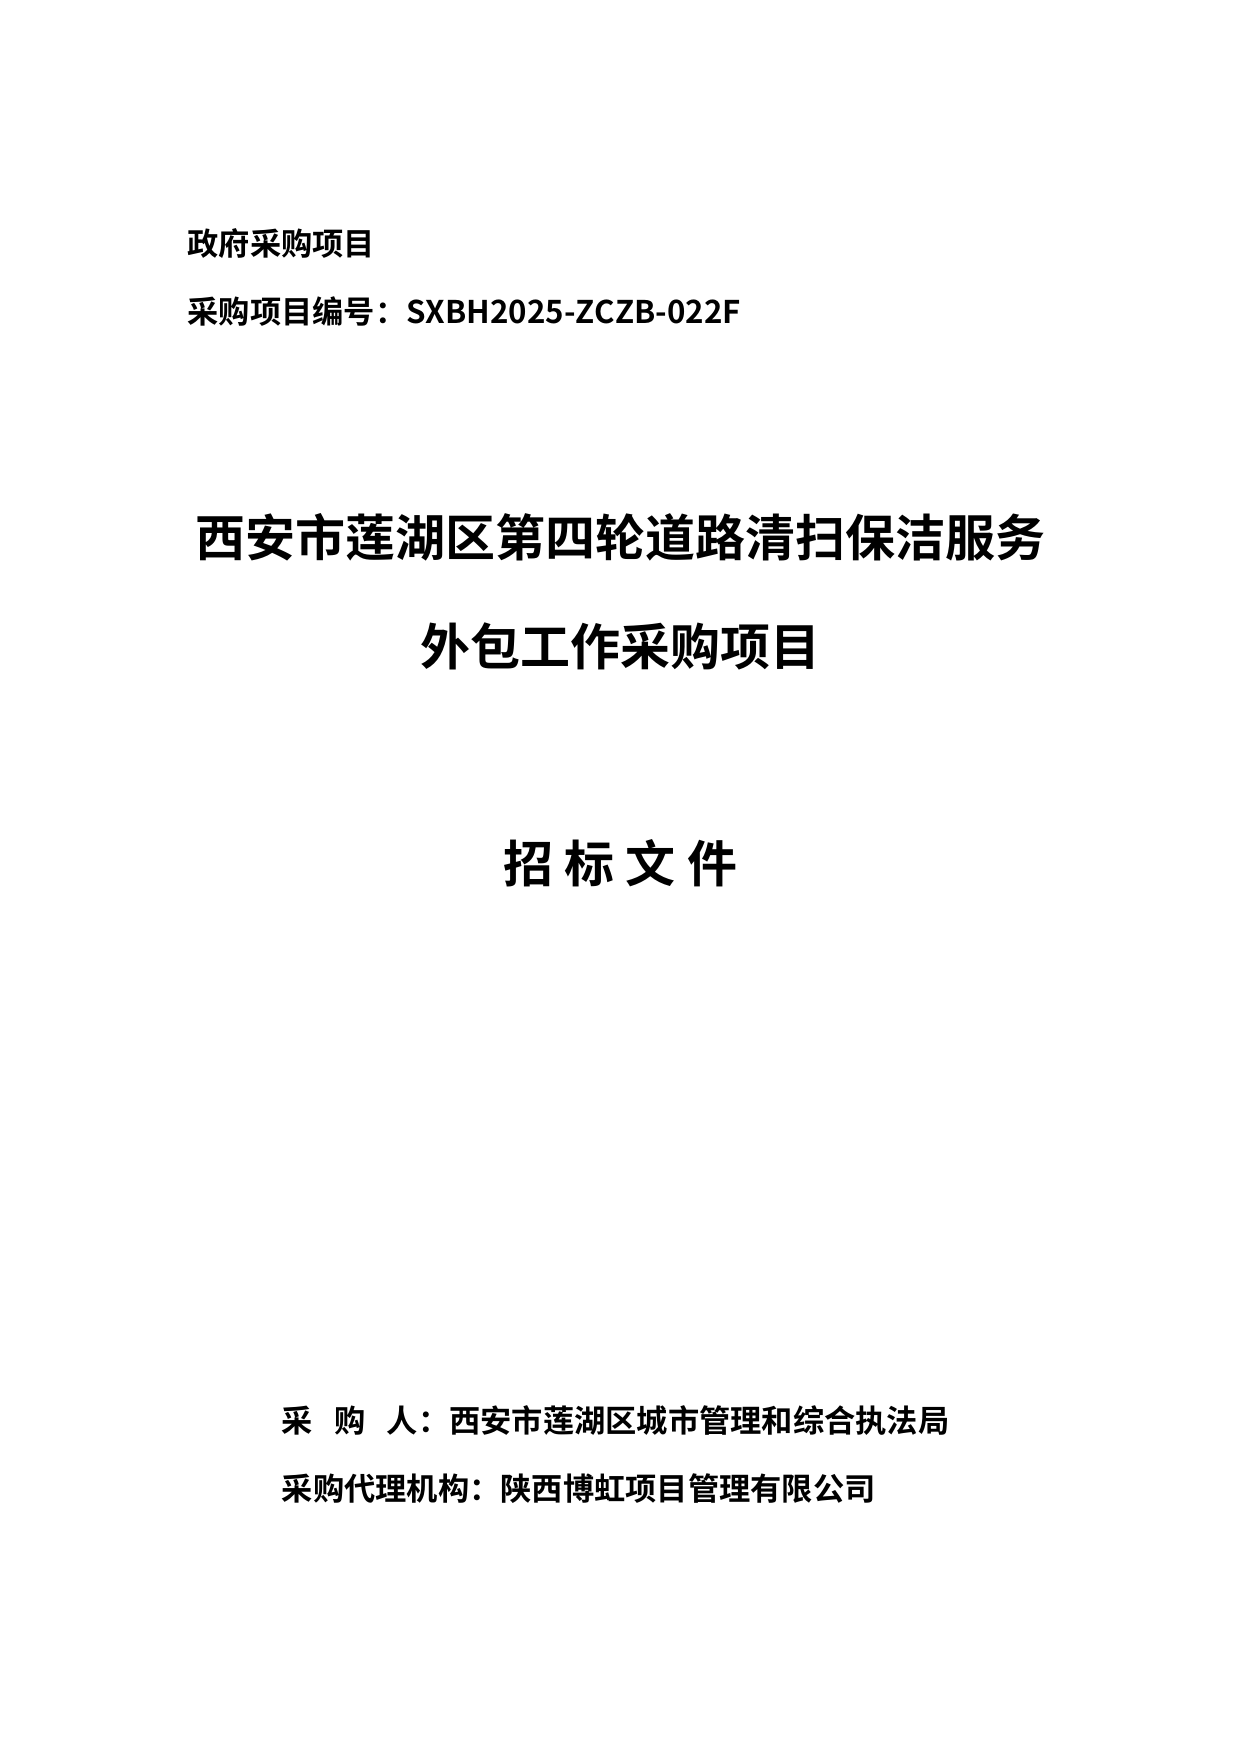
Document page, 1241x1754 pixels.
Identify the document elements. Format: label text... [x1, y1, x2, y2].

text 采购代理机构：陕西博虹项目管理有限公司 [187, 1464, 1053, 1509]
text 西安市莲湖区第四轮道路清扫保洁服务外包工作采购项目 [187, 498, 1053, 679]
text 采 购 人：西安市莲湖区城市管理和综合执法局 [187, 1396, 1053, 1441]
text 采购项目编号：SXBH2025-ZCZB-022F [187, 287, 1053, 332]
text 招 标 文 件 [187, 824, 1053, 896]
text 政府采购项目 [187, 219, 1053, 264]
